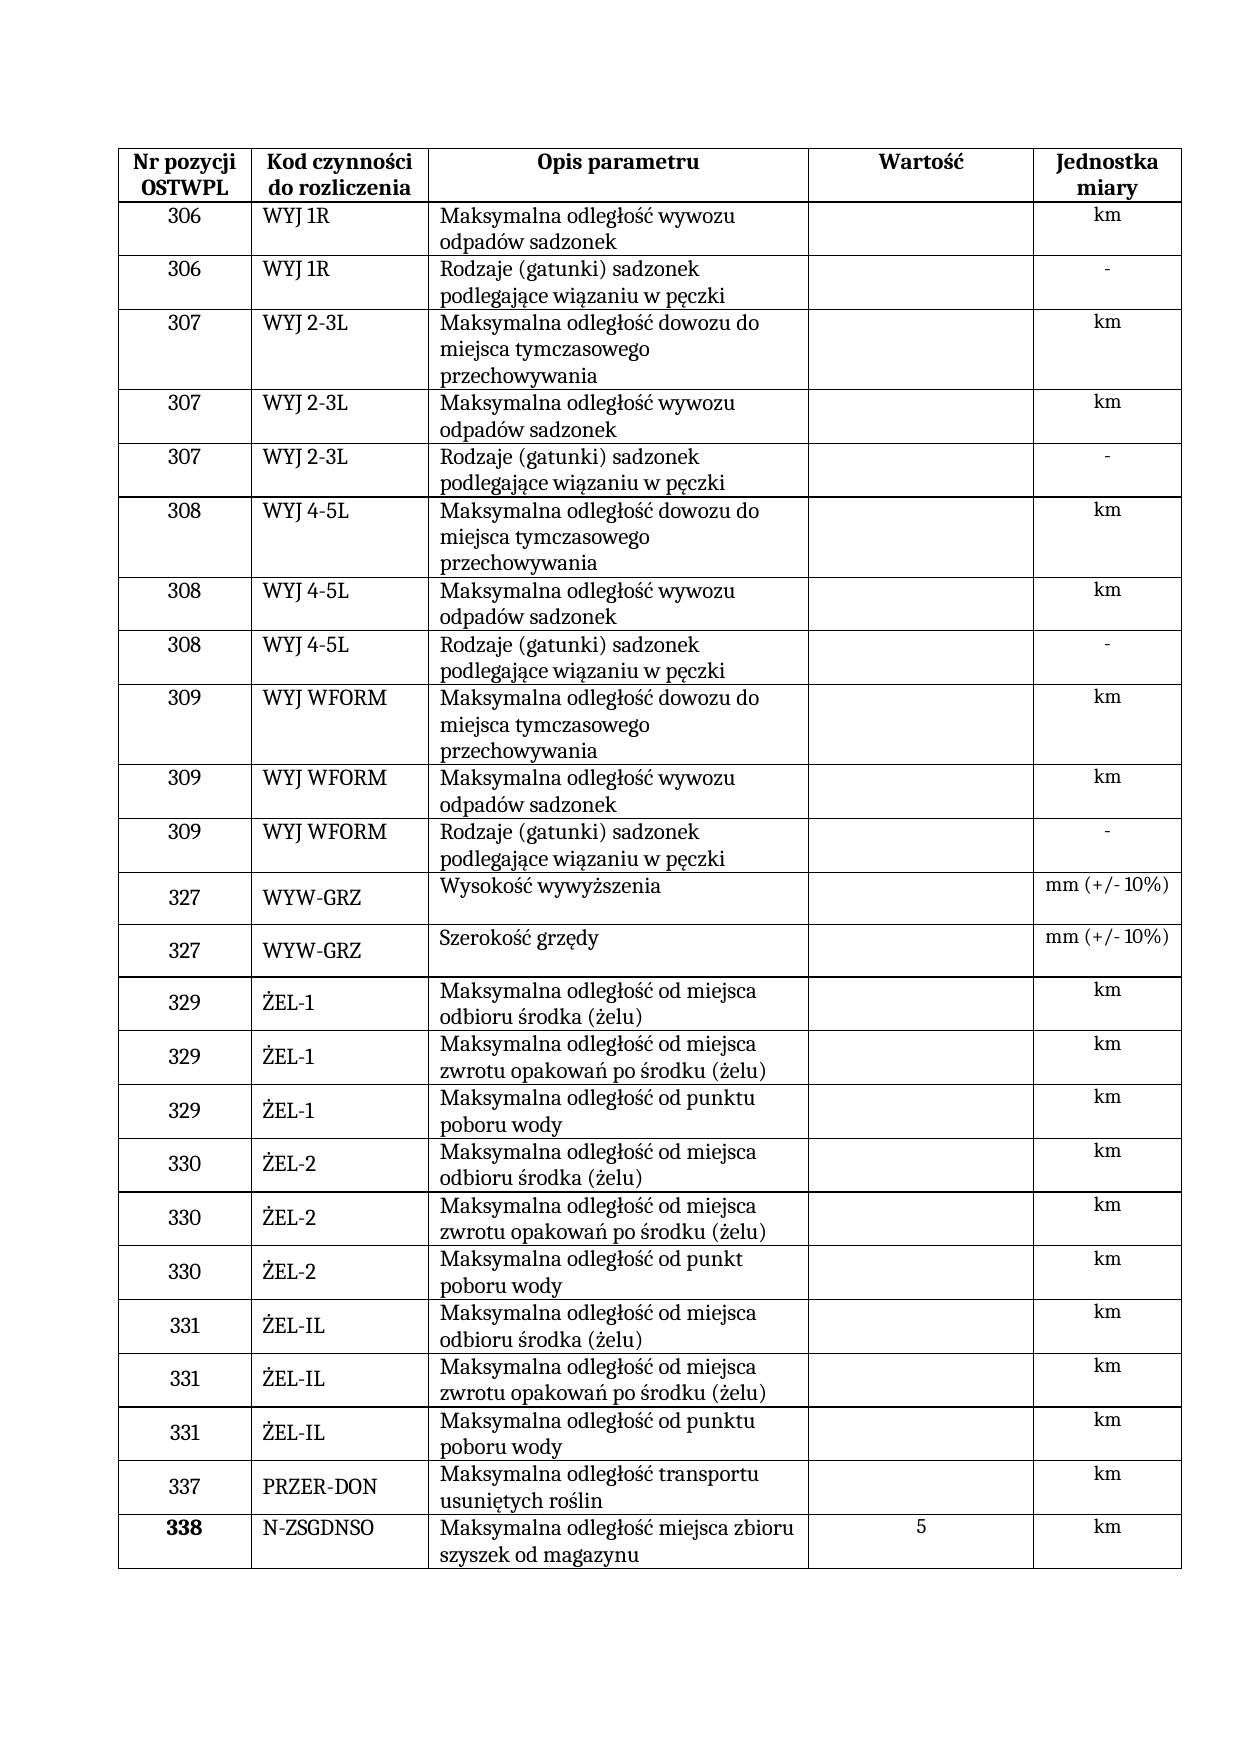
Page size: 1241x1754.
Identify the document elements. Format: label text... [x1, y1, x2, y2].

table_cell WYJ 2-3L [252, 310, 428, 389]
table_cell - [1034, 631, 1181, 684]
table_cell WYJ WFORM [252, 685, 428, 764]
table_cell ŻEL-2 [252, 1193, 428, 1245]
table_cell 330 [119, 1139, 251, 1191]
table_cell 309 [119, 819, 251, 872]
table_cell WYJ 4-5L [252, 578, 428, 630]
table_cell Rodzaje (gatunki) sadzonek podlegające wiązaniu w pęczki [429, 256, 808, 309]
table_cell [809, 978, 1033, 1030]
table_cell Maksymalna odległość dowozu do miejsca tymczasowego przechowywania [429, 310, 808, 389]
table_cell km [1034, 1139, 1181, 1191]
table_cell km [1034, 390, 1181, 443]
table_cell km [1034, 1515, 1181, 1568]
table_cell - [1034, 444, 1181, 496]
table_cell - [1034, 819, 1181, 872]
table_header Opis parametru [429, 149, 808, 201]
table_cell 329 [119, 978, 251, 1030]
table_cell [809, 1193, 1033, 1245]
table_cell Maksymalna odległość dowozu do miejsca tymczasowego przechowywania [429, 498, 808, 577]
table_cell Maksymalna odległość od miejsca odbioru środka (żelu) [429, 1300, 808, 1353]
table_cell 327 [119, 925, 251, 976]
table_cell 307 [119, 310, 251, 389]
table_cell 327 [119, 873, 251, 924]
table_cell Maksymalna odległość transportu usuniętych roślin [429, 1461, 808, 1514]
table_cell 306 [119, 256, 251, 309]
table_cell Maksymalna odległość od punktu poboru wody [429, 1408, 808, 1460]
table_cell 306 [119, 203, 251, 255]
table_cell 309 [119, 685, 251, 764]
table_cell 338 [119, 1515, 251, 1568]
table_cell 308 [119, 498, 251, 577]
table_cell N-ZSGDNSO [252, 1515, 428, 1568]
table_cell Szerokość grzędy [429, 925, 808, 976]
table_cell [809, 819, 1033, 872]
table_cell [809, 444, 1033, 496]
table_cell 331 [119, 1354, 251, 1406]
table_header Wartość [809, 149, 1033, 201]
table_cell [809, 685, 1033, 764]
table_cell WYJ 2-3L [252, 444, 428, 496]
table_cell WYW-GRZ [252, 873, 428, 924]
table_cell [809, 925, 1033, 976]
table_cell Rodzaje (gatunki) sadzonek podlegające wiązaniu w pęczki [429, 444, 808, 496]
table_cell km [1034, 1031, 1181, 1084]
table_cell [809, 873, 1033, 924]
table_cell - [1034, 256, 1181, 309]
table_cell km [1034, 310, 1181, 389]
table_header Kod czynności do rozliczenia [252, 149, 428, 201]
table_cell [809, 1031, 1033, 1084]
table_cell Maksymalna odległość od miejsca zwrotu opakowań po środku (żelu) [429, 1031, 808, 1084]
table_cell km [1034, 578, 1181, 630]
table_cell Maksymalna odległość od miejsca zwrotu opakowań po środku (żelu) [429, 1354, 808, 1406]
table_cell Maksymalna odległość wywozu odpadów sadzonek [429, 765, 808, 818]
table_cell [809, 1139, 1033, 1191]
table_cell ŻEL-IL [252, 1408, 428, 1460]
table_cell Maksymalna odległość wywozu odpadów sadzonek [429, 390, 808, 443]
table_cell [809, 390, 1033, 443]
table_cell km [1034, 1461, 1181, 1514]
table_cell [809, 765, 1033, 818]
table_cell km [1034, 1354, 1181, 1406]
table_cell Maksymalna odległość wywozu odpadów sadzonek [429, 203, 808, 255]
table_cell ŻEL-IL [252, 1354, 428, 1406]
table_header Jednostka miary [1034, 149, 1181, 201]
table_cell [809, 203, 1033, 255]
table_cell WYW-GRZ [252, 925, 428, 976]
table_cell km [1034, 203, 1181, 255]
table_cell mm (+/- 10%) [1034, 873, 1181, 924]
table_cell WYJ 2-3L [252, 390, 428, 443]
table_cell WYJ 4-5L [252, 498, 428, 577]
table_cell 331 [119, 1300, 251, 1353]
table_cell mm (+/- 10%) [1034, 925, 1181, 976]
table_cell km [1034, 1085, 1181, 1138]
table_cell km [1034, 1300, 1181, 1353]
table_cell km [1034, 1408, 1181, 1460]
table_cell [809, 256, 1033, 309]
table_cell km [1034, 498, 1181, 577]
table_cell WYJ 1R [252, 256, 428, 309]
table_cell Wysokość wywyższenia [429, 873, 808, 924]
table_cell [809, 1300, 1033, 1353]
table_cell ŻEL-1 [252, 978, 428, 1030]
table_cell PRZER-DON [252, 1461, 428, 1514]
table_cell ŻEL-1 [252, 1085, 428, 1138]
table_cell km [1034, 685, 1181, 764]
table_cell 308 [119, 631, 251, 684]
table_cell Maksymalna odległość od punkt poboru wody [429, 1246, 808, 1299]
table_cell 330 [119, 1193, 251, 1245]
table_cell WYJ WFORM [252, 765, 428, 818]
table_cell [809, 1085, 1033, 1138]
table_cell km [1034, 1193, 1181, 1245]
table_cell [809, 498, 1033, 577]
table_cell 307 [119, 444, 251, 496]
table_cell 337 [119, 1461, 251, 1514]
table_cell Rodzaje (gatunki) sadzonek podlegające wiązaniu w pęczki [429, 631, 808, 684]
table_header Nr pozycji OSTWPL [119, 149, 251, 201]
table_cell ŻEL-2 [252, 1246, 428, 1299]
table_cell [809, 578, 1033, 630]
table_cell WYJ WFORM [252, 819, 428, 872]
table_cell Maksymalna odległość od miejsca zwrotu opakowań po środku (żelu) [429, 1193, 808, 1245]
table_cell [809, 1461, 1033, 1514]
table_cell 329 [119, 1085, 251, 1138]
table_cell 5 [809, 1515, 1033, 1568]
table_cell 309 [119, 765, 251, 818]
table_cell [809, 310, 1033, 389]
table_cell 329 [119, 1031, 251, 1084]
table_cell [809, 1408, 1033, 1460]
table_cell Maksymalna odległość od miejsca odbioru środka (żelu) [429, 1139, 808, 1191]
table_cell [809, 1354, 1033, 1406]
table_cell Rodzaje (gatunki) sadzonek podlegające wiązaniu w pęczki [429, 819, 808, 872]
table_cell WYJ 4-5L [252, 631, 428, 684]
table_cell Maksymalna odległość wywozu odpadów sadzonek [429, 578, 808, 630]
table_cell km [1034, 1246, 1181, 1299]
table_cell 307 [119, 390, 251, 443]
table_cell Maksymalna odległość od punktu poboru wody [429, 1085, 808, 1138]
table_cell Maksymalna odległość od miejsca odbioru środka (żelu) [429, 978, 808, 1030]
table_cell ŻEL-2 [252, 1139, 428, 1191]
table_cell [809, 1246, 1033, 1299]
table_cell km [1034, 978, 1181, 1030]
table_cell km [1034, 765, 1181, 818]
table_cell 331 [119, 1408, 251, 1460]
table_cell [429, 1515, 808, 1568]
table_cell WYJ 1R [252, 203, 428, 255]
table_cell ŻEL-IL [252, 1300, 428, 1353]
table_cell [809, 631, 1033, 684]
table_cell ŻEL-1 [252, 1031, 428, 1084]
table_cell 308 [119, 578, 251, 630]
table_cell 330 [119, 1246, 251, 1299]
table_cell Maksymalna odległość dowozu do miejsca tymczasowego przechowywania [429, 685, 808, 764]
